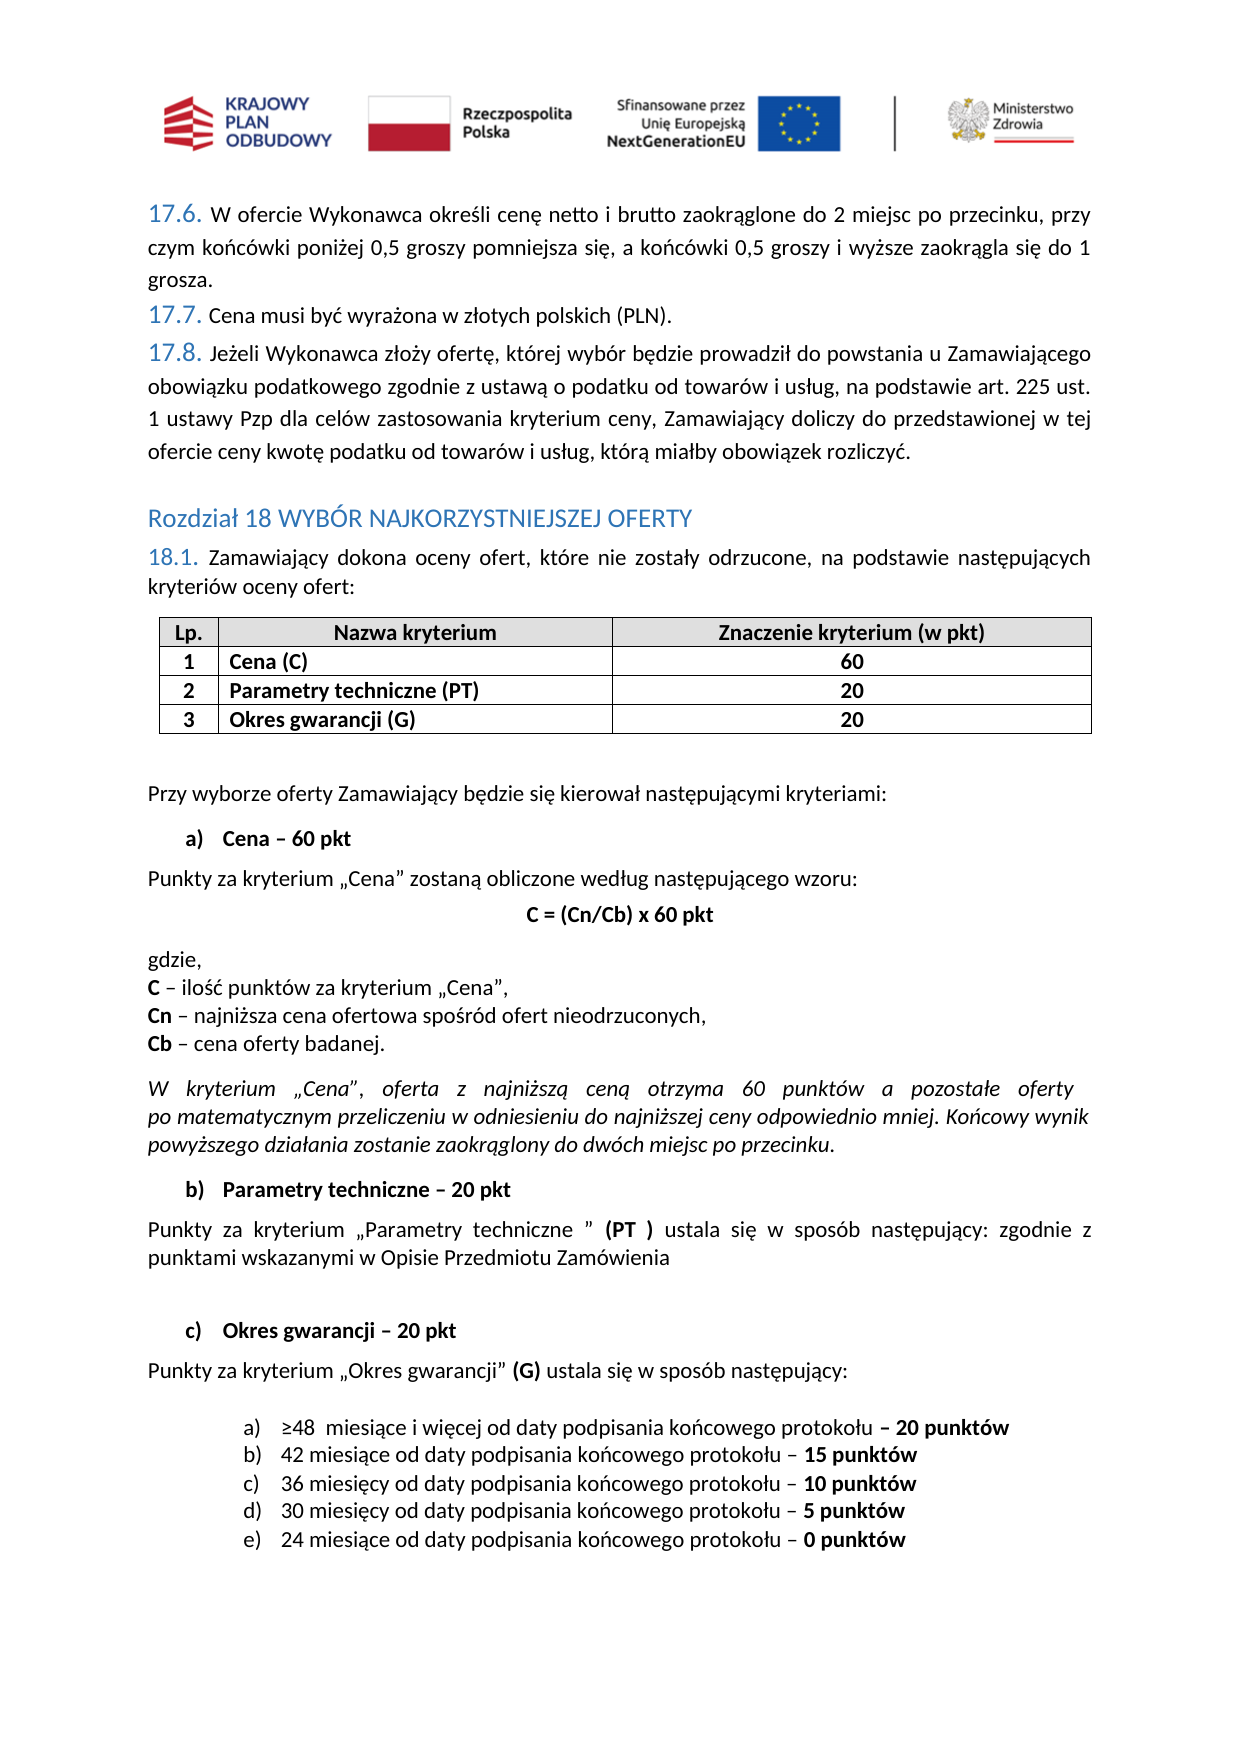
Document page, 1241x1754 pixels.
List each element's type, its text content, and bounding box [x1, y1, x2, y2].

subtitle Rozdział 18 WYBÓR NAJKORZYSTNIEJSZEJ OFERTY [148, 501, 1093, 534]
text Przy wyborze oferty Zamawiający będzie się kierował następującymi kryteriami: [148, 779, 1093, 807]
text Punkty za kryterium „Cena” zostaną obliczone według następującego wzoru: [148, 864, 1093, 892]
text Punkty za kryterium „Parametry techniczne ” (PT ) ustala się w sposób następujący: zgodnie z punktami wskazanymi w Opisie Przedmiotu Zamówienia [148, 1215, 1093, 1271]
list ≥48 miesiące i więcej od daty podpisania końcowego protokołu – 20 punktów [243, 1413, 1093, 1441]
text 17.8. Jeżeli Wykonawca złoży ofertę, której wybór będzie prowadził do powstania u Zamawiającego obowiązku podatkowego zgodnie z ustawą o podatku od towarów i usług, na podstawie art. 225 ust. 1 ustawy Pzp dla celów zastosowania kryterium ceny, Zamawiający doliczy do przedstawionej w tej ofercie ceny kwotę podatku od towarów i usług, którą miałby obowiązek rozliczyć. [148, 335, 1093, 465]
table_header Lp. [160, 618, 218, 646]
text 17.7. Cena musi być wyrażona w złotych polskich (PLN). [148, 297, 1093, 330]
table_cell 20 [613, 705, 1091, 733]
list Okres gwarancji – 20 pkt [185, 1316, 1093, 1344]
table_header Znaczenie kryterium (w pkt) [613, 618, 1091, 646]
text 17.6. W ofercie Wykonawca określi cenę netto i brutto zaokrąglone do 2 miejsc po przecinku, przy czym końcówki poniżej 0,5 groszy pomniejsza się, a końcówki 0,5 groszy i wyższe zaokrągla się do 1 grosza. [148, 196, 1093, 293]
table_cell 2 [160, 676, 218, 704]
table_cell 3 [160, 705, 218, 733]
text 18.1. Zamawiający dokona oceny ofert, które nie zostały odrzucone, na podstawie następujących kryteriów oceny ofert: [148, 539, 1093, 600]
table_cell 60 [613, 647, 1091, 675]
list Cena – 60 pkt [185, 824, 1093, 852]
text C – ilość punktów za kryterium „Cena”, [148, 973, 1093, 1001]
text gdzie, [148, 945, 1093, 973]
text C = (Cn/Cb) x 60 pkt [148, 901, 1093, 929]
picture [147, 73, 1093, 168]
table_cell 20 [613, 676, 1091, 704]
text W kryterium „Cena”, oferta z najniższą ceną otrzyma 60 punktów a pozostałe oferty po matematycznym przeliczeniu w odniesieniu do najniższej ceny odpowiednio mniej. Końcowy wynik powyższego działania zostanie zaokrąglony do dwóch miejsc po przecinku. [148, 1074, 1093, 1158]
list 36 miesięcy od daty podpisania końcowego protokołu – 10 punktów [243, 1469, 1093, 1497]
list 30 miesięcy od daty podpisania końcowego protokołu – 5 punktów [243, 1497, 1093, 1525]
list 42 miesiące od daty podpisania końcowego protokołu – 15 punktów [243, 1441, 1093, 1469]
table_header Nazwa kryterium [219, 618, 612, 646]
table_cell Parametry techniczne (PT) [219, 676, 612, 704]
text Cn – najniższa cena ofertowa spośród ofert nieodrzuconych, [148, 1001, 1093, 1029]
text Punkty za kryterium „Okres gwarancji” (G) ustala się w sposób następujący: [148, 1357, 1093, 1384]
table_cell 1 [160, 647, 218, 675]
text Cb – cena oferty badanej. [148, 1029, 1093, 1057]
list 24 miesiące od daty podpisania końcowego protokołu – 0 punktów [243, 1525, 1093, 1553]
list Parametry techniczne – 20 pkt [185, 1175, 1093, 1203]
table_cell Cena (C) [219, 647, 612, 675]
table_cell Okres gwarancji (G) [219, 705, 612, 733]
